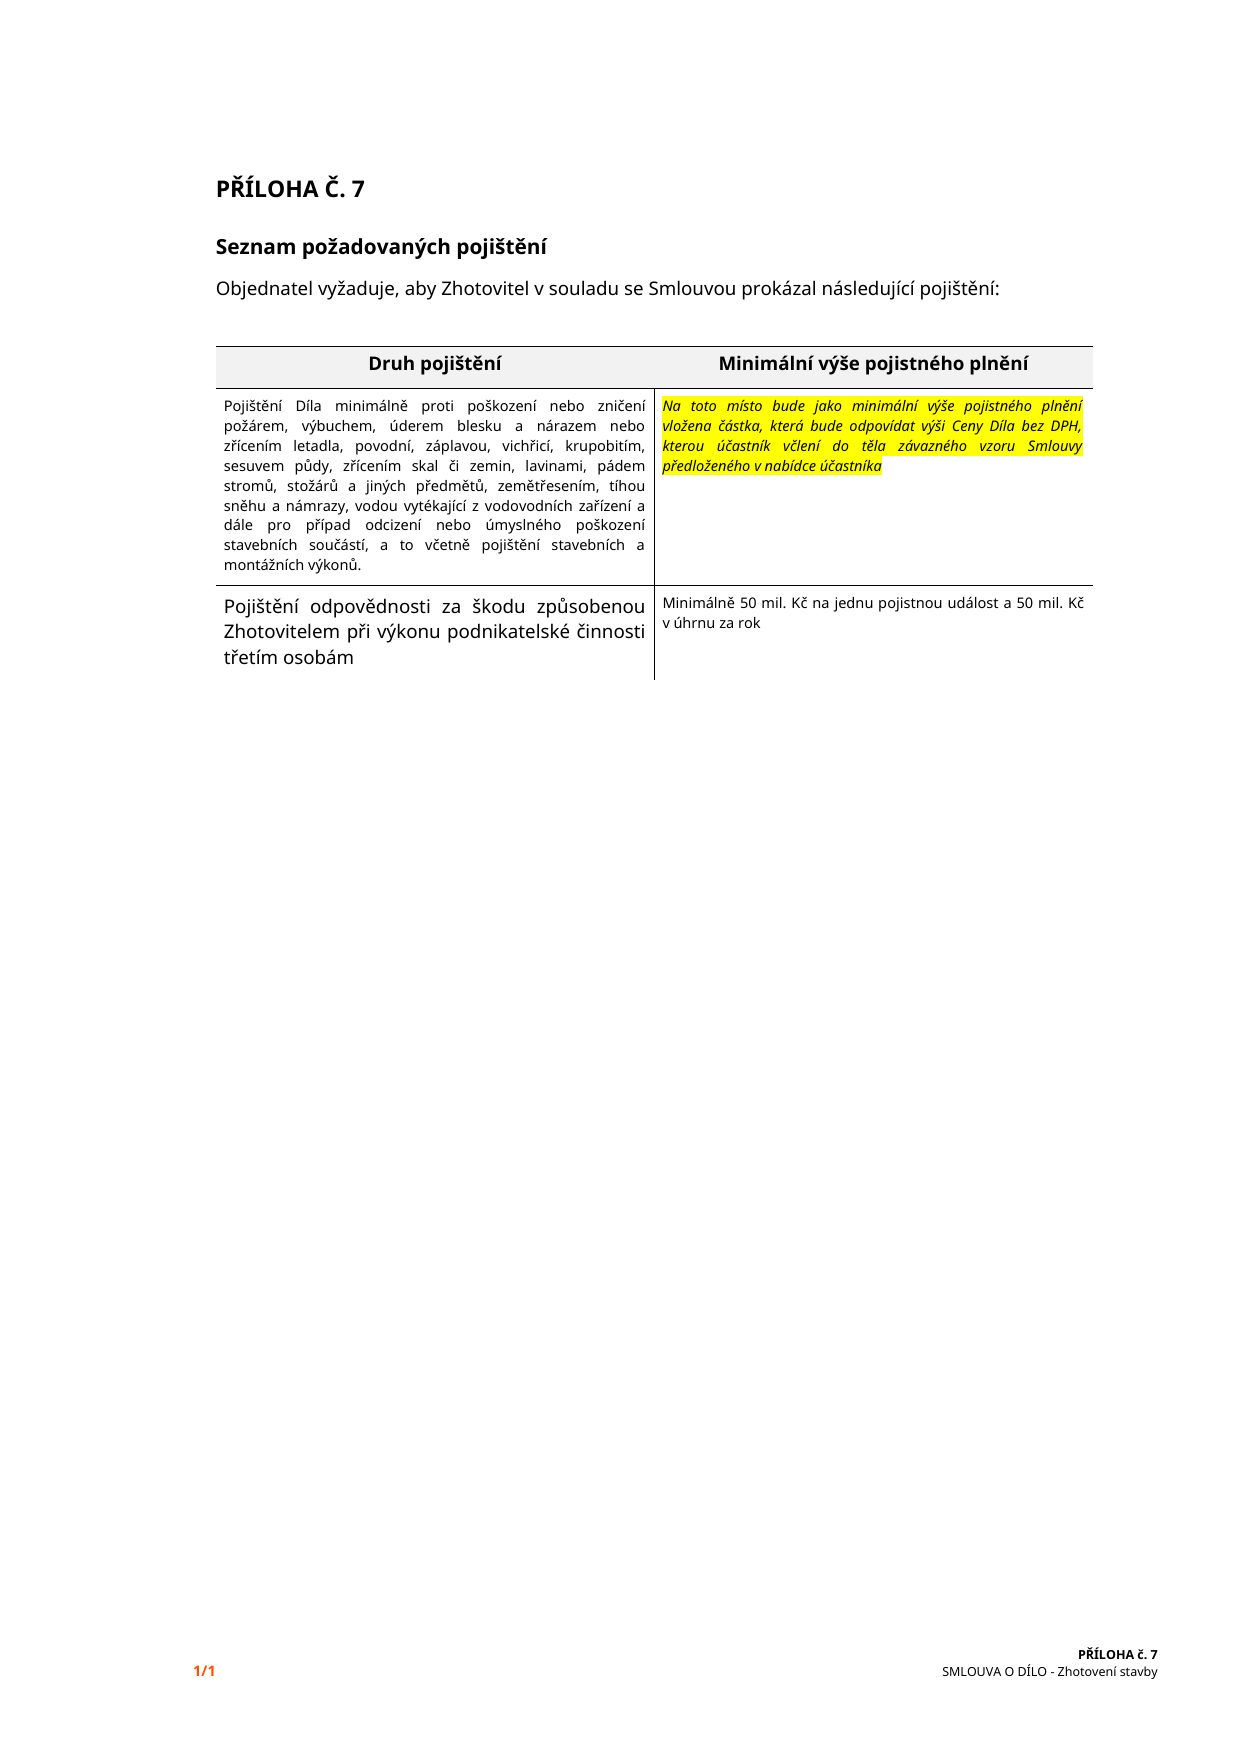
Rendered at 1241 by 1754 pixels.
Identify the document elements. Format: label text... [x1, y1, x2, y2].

table_cell Pojištění Díla minimálně proti poškození nebo zničení požárem, výbuchem, úderem blesku a nárazem nebo zřícením letadla, povodní, záplavou, vichřicí, krupobitím, sesuvem půdy, zřícením skal či zemin, lavinami, pádem stromů, stožárů a jiných předmětů, zemětřesením, tíhou sněhu a námrazy, vodou vytékající z vodovodních zařízení a dále pro případ odcizení nebo úmyslného poškození stavebních součástí, a to včetně pojištění stavebních a montážních výkonů. [216, 389, 654, 585]
table_cell Pojištění odpovědnosti za škodu způsobenou Zhotovitelem při výkonu podnikatelské činnosti třetím osobám [216, 586, 654, 680]
text Seznam požadovaných pojištění [216, 232, 1093, 260]
table_cell Minimálně 50 mil. Kč na jednu pojistnou událost a 50 mil. Kč v úhrnu za rok [655, 586, 1093, 680]
text Příloha č. 7 [216, 172, 1093, 204]
table_header Minimální výše pojistného plnění [654, 347, 1093, 388]
text Objednatel vyžaduje, aby Zhotovitel v souladu se Smlouvou prokázal následující pojištění: [216, 276, 1093, 301]
table_header Druh pojištění [216, 347, 654, 388]
table_cell Na toto místo bude jako minimální výše pojistného plnění vložena částka, která bude odpovídat výši Ceny Díla bez DPH, kterou účastník včlení do těla závazného vzoru Smlouvy předloženého v nabídce účastníka [655, 389, 1093, 585]
